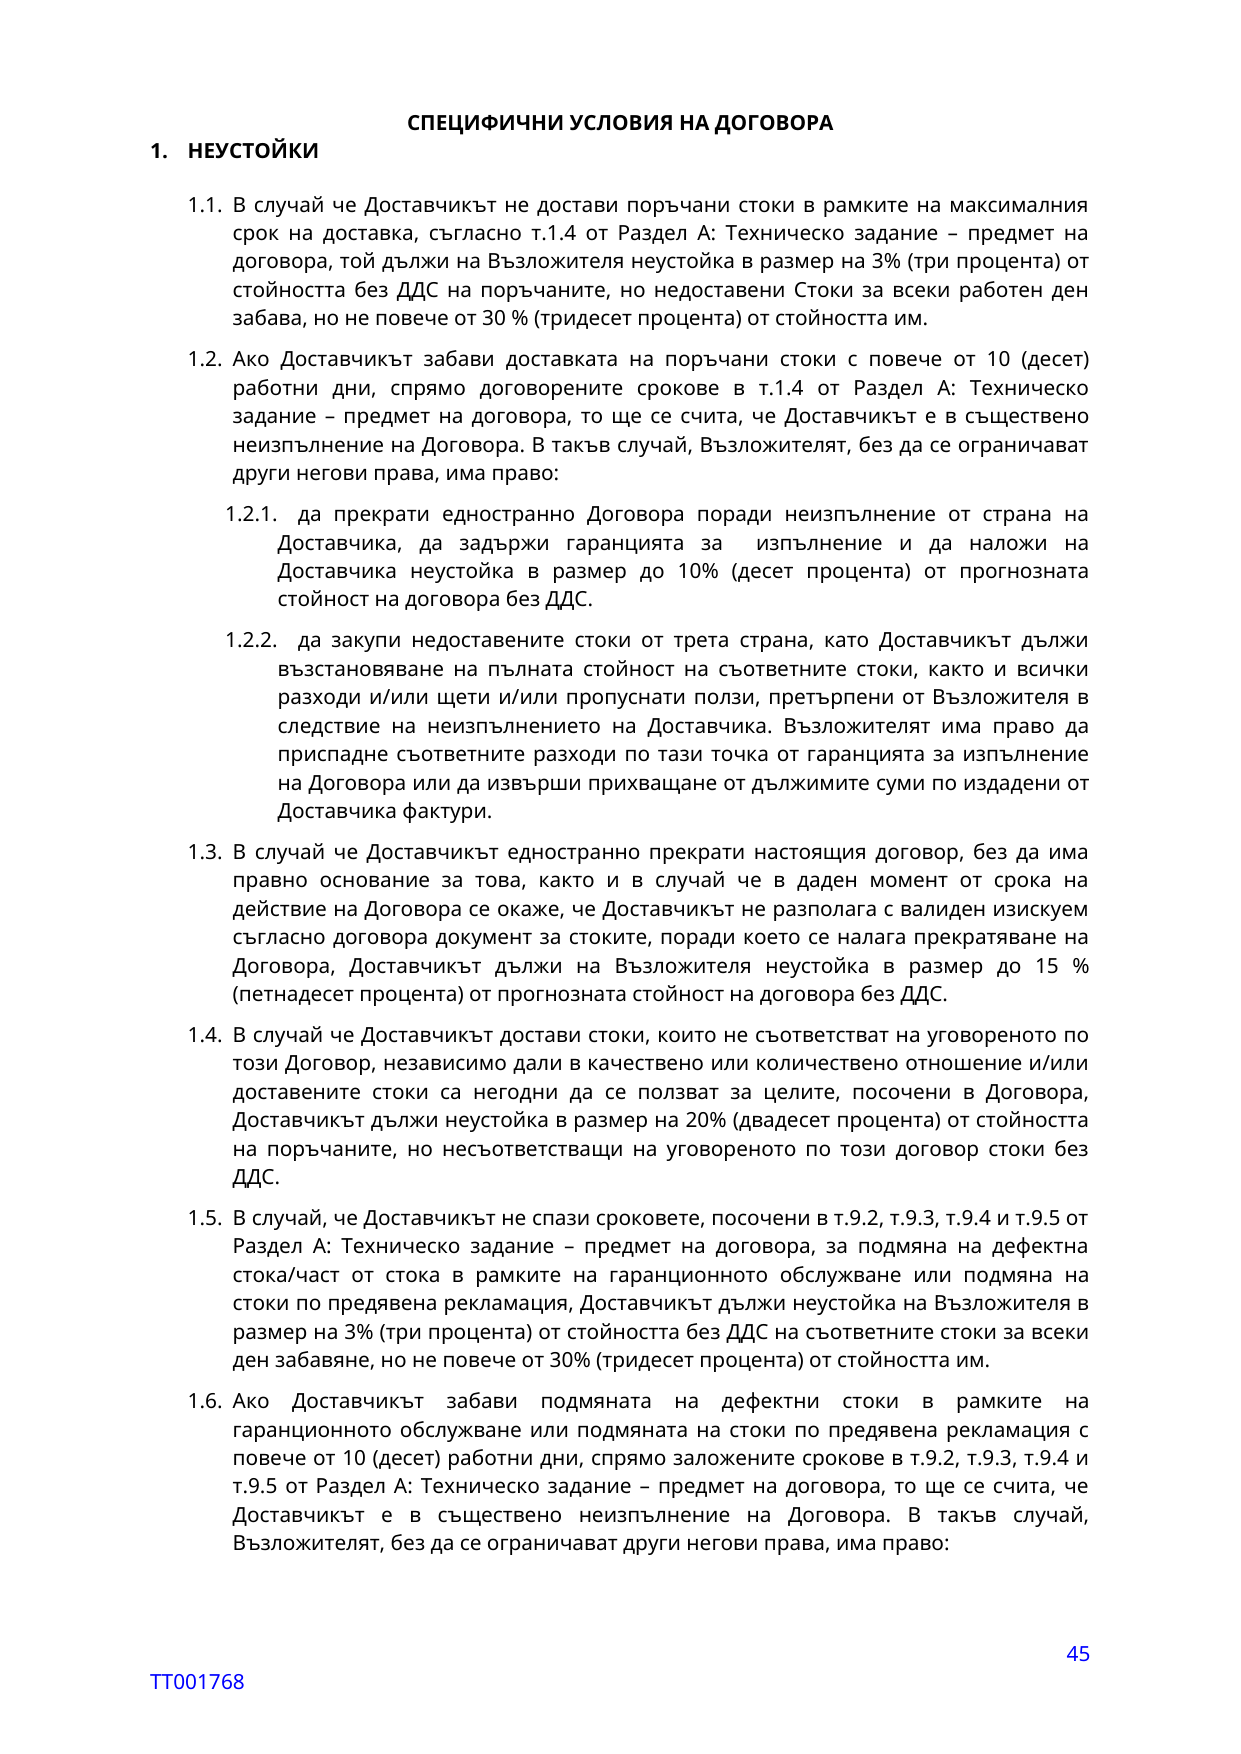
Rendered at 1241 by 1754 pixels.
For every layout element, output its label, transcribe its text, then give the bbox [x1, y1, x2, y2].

text СПЕЦИФИЧНИ УСЛОВИЯ НА ДОГОВОРА [150, 108, 1090, 136]
list В случай че Доставчикът достави стоки, които не съответстват на уговореното по този Договор, независимо дали в качествено или количествено отношение и/или доставените стоки са негодни да се ползват за целите, посочени в Договора, Доставчикът дължи неустойка в размер на 20% (двадесет процента) от стойността на поръчаните, но несъответстващи на уговореното по този договор стоки без ДДС. [187, 1020, 1090, 1191]
list да прекрати едностранно Договора поради неизпълнение от страна на Доставчика, да задържи гаранцията за изпълнение и да наложи на Доставчика неустойка в размер до 10% (десет процента) от прогнозната стойност на договора без ДДС. [225, 499, 1090, 613]
list НЕУСТОЙКИ [150, 136, 1090, 165]
list Ако Доставчикът забави доставката на поръчани стоки с повече от 10 (десет) работни дни, спрямо договорените срокове в т.1.4 от Раздел А: Техническо задание – предмет на договора, то ще се счита, че Доставчикът е в съществено неизпълнение на Договора. В такъв случай, Възложителят, без да се ограничават други негови права, има право: [187, 344, 1090, 487]
list В случай че Доставчикът едностранно прекрати настоящия договор, без да има правно основание за това, както и в случай че в даден момент от срока на действие на Договора се окаже, че Доставчикът не разполага с валиден изискуем съгласно договора документ за стоките, поради което се налага прекратяване на Договора, Доставчикът дължи на Възложителя неустойка в размер до 15 % (петнадесет процента) от прогнозната стойност на договора без ДДС. [187, 837, 1090, 1008]
list В случай, че Доставчикът не спази сроковете, посочени в т.9.2, т.9.3, т.9.4 и т.9.5 от Раздел А: Техническо задание – предмет на договора, за подмяна на дефектна стока/част от стока в рамките на гаранционното обслужване или подмяна на стоки по предявена рекламация, Доставчикът дължи неустойка на Възложителя в размер на 3% (три процента) от стойността без ДДС на съответните стоки за всеки ден забавяне, но не повече от 30% (тридесет процента) от стойността им. [187, 1203, 1090, 1374]
list В случай че Доставчикът не достави поръчани стоки в рамките на максималния срок на доставка, съгласно т.1.4 от Раздел А: Техническо задание – предмет на договора, той дължи на Възложителя неустойка в размер на 3% (три процента) от стойността без ДДС на поръчаните, но недоставени Стоки за всеки работен ден забава, но не повече от 30 % (тридесет процента) от стойността им. [187, 190, 1090, 332]
list Ако Доставчикът забави подмяната на дефектни стоки в рамките на гаранционното обслужване или подмяната на стоки по предявена рекламация с повече от 10 (десет) работни дни, спрямо заложените срокове в т.9.2, т.9.3, т.9.4 и т.9.5 от Раздел А: Техническо задание – предмет на договора, то ще се счита, че Доставчикът е в съществено неизпълнение на Договора. В такъв случай, Възложителят, без да се ограничават други негови права, има право: [187, 1386, 1090, 1557]
list да закупи недоставените стоки от трета страна, като Доставчикът дължи възстановяване на пълната стойност на съответните стоки, както и всички разходи и/или щети и/или пропуснати ползи, претърпени от Възложителя в следствие на неизпълнението на Доставчика. Възложителят има право да приспадне съответните разходи по тази точка от гаранцията за изпълнение на Договора или да извърши прихващане от дължимите суми по издадени от Доставчика фактури. [225, 625, 1090, 824]
